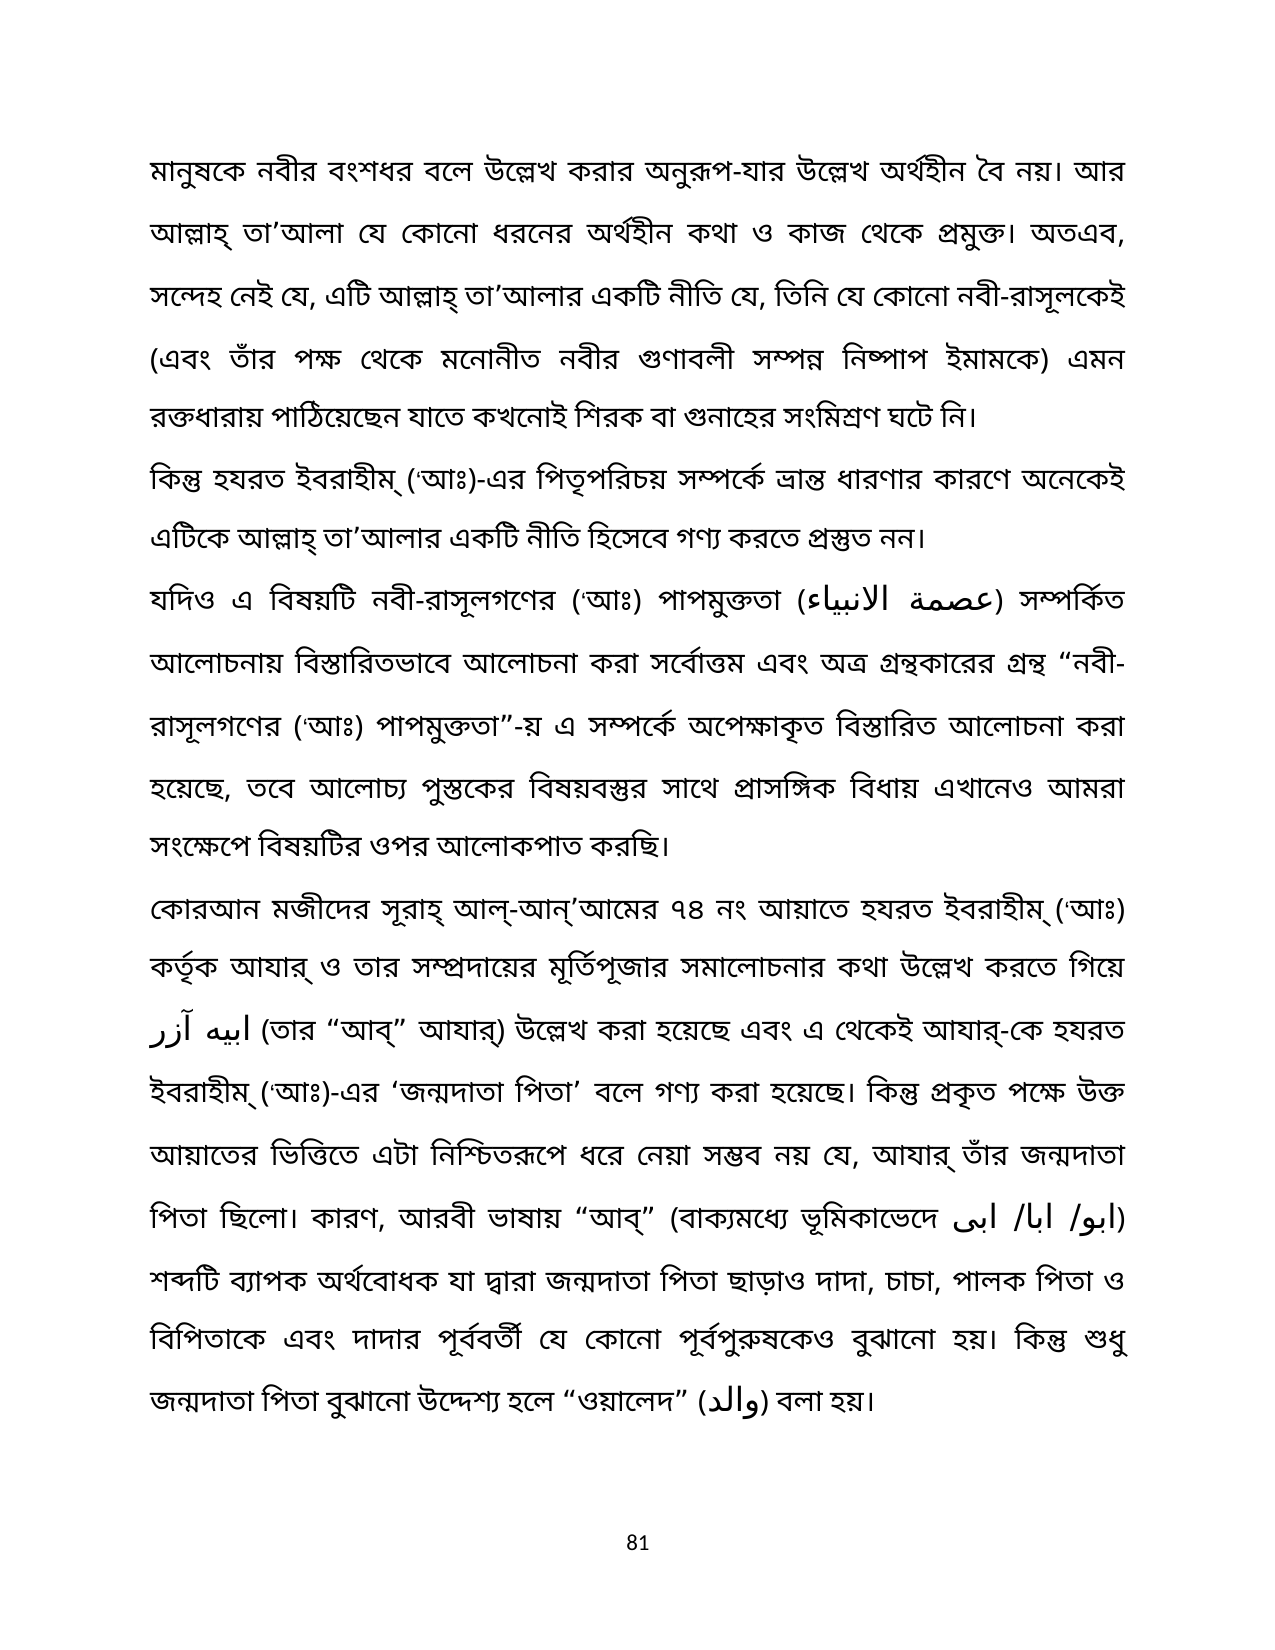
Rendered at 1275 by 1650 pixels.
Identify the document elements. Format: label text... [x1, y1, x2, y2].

text কিন্তু হযরত ইবরাহীম্ (‘আঃ)-এর পিতৃপরিচয় সম্পর্কে ভ্রান্ত ধারণার কারণে অনেকেই এটিকে আল্লাহ্ তা’আলার একটি নীতি হিসেবে গণ্য করতে প্রস্তুত নন। [150, 459, 1125, 560]
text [150, 150, 1125, 439]
text কোরআন মজীদের সূরাহ্ আল্-আন্’আমের ৭৪ নং আয়াতে হযরত ইবরাহীম্ (‘আঃ) কর্তৃক আযার্ ও তার সম্প্রদায়ের মূর্তিপূজার সমালোচনার কথা উল্লেখ করতে গিয়ে ابيه آزر (তার “আব্” আযার্) উল্লেখ করা হয়েছে এবং এ থেকেই আযার্-কে হযরত ইবরাহীম্ (‘আঃ)-এর ‘জন্মদাতা পিতা’ বলে গণ্য করা হয়েছে। কিন্তু প্রকৃত পক্ষে উক্ত আয়াতের ভিত্তিতে এটা নিশ্চিতরূপে ধরে নেয়া সম্ভব নয় যে, আযার্ তাঁর জন্মদাতা পিতা ছিলো। কারণ, আরবী ভাষায় “আব্” (বাক্যমধ্যে ভূমিকাভেদে ابو/ ابا/ ابی) শব্দটি ব্যাপক অর্থবোধক যা দ্বারা জন্মদাতা পিতা ছাড়াও দাদা, চাচা, পালক পিতা ও বিপিতাকে এবং দাদার পূর্ববর্তী যে কোনো পূর্বপুরুষকেও বুঝানো হয়। কিন্তু শুধু জন্মদাতা পিতা বুঝানো উদ্দেশ্য হলে “ওয়ালেদ” (والد) বলা হয়। [150, 888, 1125, 1424]
text যদিও এ বিষয়টি নবী-রাসূলগণের (‘আঃ) পাপমুক্ততা (عصمة الانبياء) সম্পর্কিত আলোচনায় বিস্তারিতভাবে আলোচনা করা সর্বোত্তম এবং অত্র গ্রন্থকারের গ্রন্থ “নবী-রাসূলগণের (‘আঃ) পাপমুক্ততা”-য় এ সম্পর্কে অপেক্ষাকৃত বিস্তারিত আলোচনা করা হয়েছে, তবে আলোচ্য পুস্তকের বিষয়বস্তুর সাথে প্রাসঙ্গিক বিধায় এখানেও আমরা সংক্ষেপে বিষয়টির ওপর আলোকপাত করছি। [150, 579, 1125, 869]
